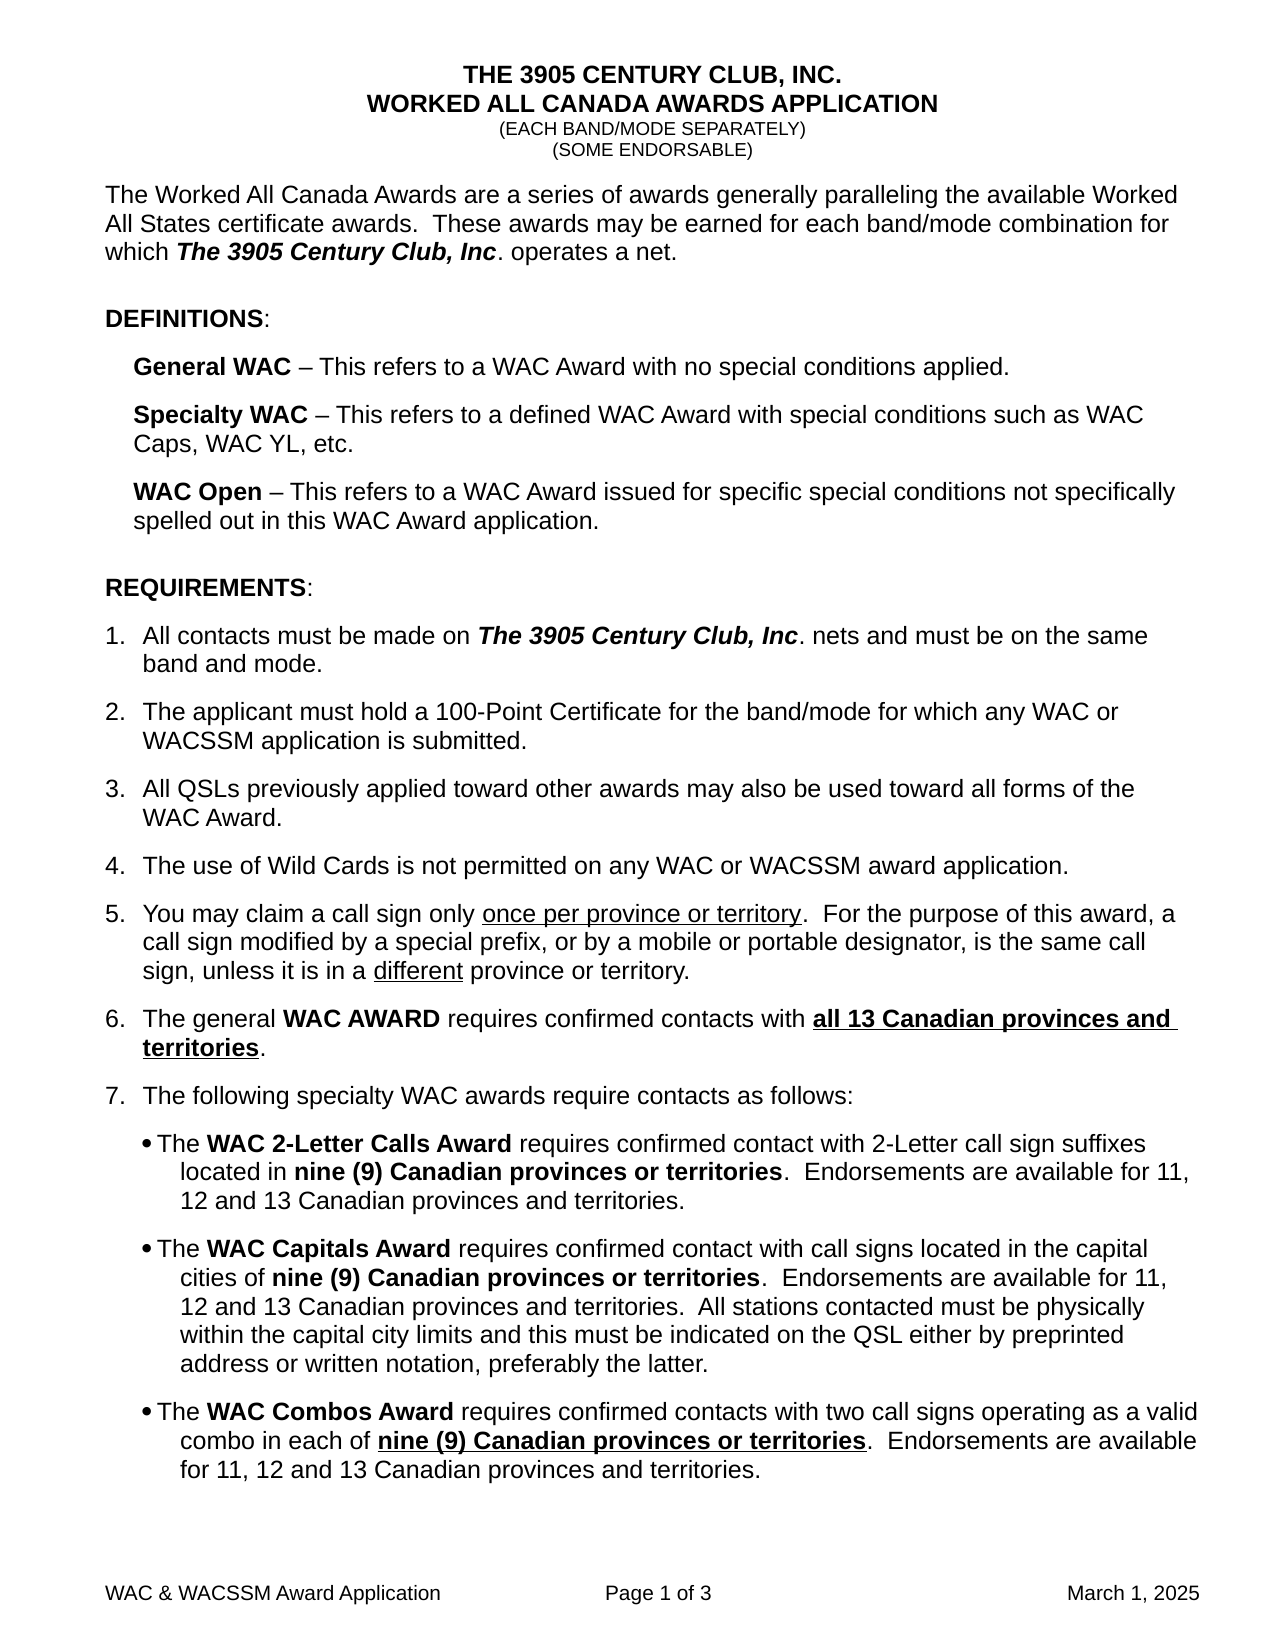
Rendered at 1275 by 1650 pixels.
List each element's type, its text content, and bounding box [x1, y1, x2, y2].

list The following specialty WAC awards require contacts as follows: [105, 1081, 1200, 1109]
text DEFINITIONS: [105, 304, 1200, 333]
text WORKED ALL CANADA AWARDS APPLICATION [105, 89, 1200, 117]
text Specialty WAC – This refers to a defined WAC Award with special conditions such as WAC Caps, WAC YL, etc. [133, 400, 1200, 458]
text REQUIREMENTS: [105, 573, 1200, 601]
text WAC Open – This refers to a WAC Award issued for specific special conditions not specifically spelled out in this WAC Award application. [133, 477, 1200, 534]
list All QSLs previously applied toward other awards may also be used toward all forms of the WAC Award. [105, 774, 1200, 831]
list You may claim a call sign only once per province or territory. For the purpose of this award, a call sign modified by a special prefix, or by a mobile or portable designator, is the same call sign, unless it is in a different province or territory. [105, 898, 1200, 985]
text (SOME ENDORSABLE) [105, 139, 1200, 161]
list The use of Wild Cards is not permitted on any WAC or WACSSM award application. [105, 851, 1200, 879]
text General WAC – This refers to a WAC Award with no special conditions applied. [133, 352, 1200, 381]
text The Worked All Canada Awards are a series of awards generally paralleling the available Worked All States certificate awards. These awards may be earned for each band/mode combination for which The 3905 Century Club, Inc. operates a net. [105, 180, 1200, 266]
list All contacts must be made on The 3905 Century Club, Inc. nets and must be on the same band and mode. [105, 621, 1200, 678]
list The WAC Combos Award requires confirmed contacts with two call signs operating as a valid combo in each of nine (9) Canadian provinces or territories. Endorsements are available for 11, 12 and 13 Canadian provinces and territories. [142, 1397, 1200, 1483]
text (EACH BAND/MODE SEPARATELY) [105, 117, 1200, 139]
text THE 3905 CENTURY CLUB, INC. [105, 60, 1200, 89]
list The general WAC AWARD requires confirmed contacts with all 13 Canadian provinces and territories. [105, 1004, 1200, 1061]
list The WAC Capitals Award requires confirmed contact with call signs located in the capital cities of nine (9) Canadian provinces or territories. Endorsements are available for 11, 12 and 13 Canadian provinces and territories. All stations contacted must be physically within the capital city limits and this must be indicated on the QSL either by preprinted address or written notation, preferably the latter. [142, 1234, 1200, 1378]
list The WAC 2-Letter Calls Award requires confirmed contact with 2-Letter call sign suffixes located in nine (9) Canadian provinces or territories. Endorsements are available for 11, 12 and 13 Canadian provinces and territories. [142, 1128, 1200, 1215]
list The applicant must hold a 100-Point Certificate for the band/mode for which any WAC or WACSSM application is submitted. [105, 697, 1200, 755]
